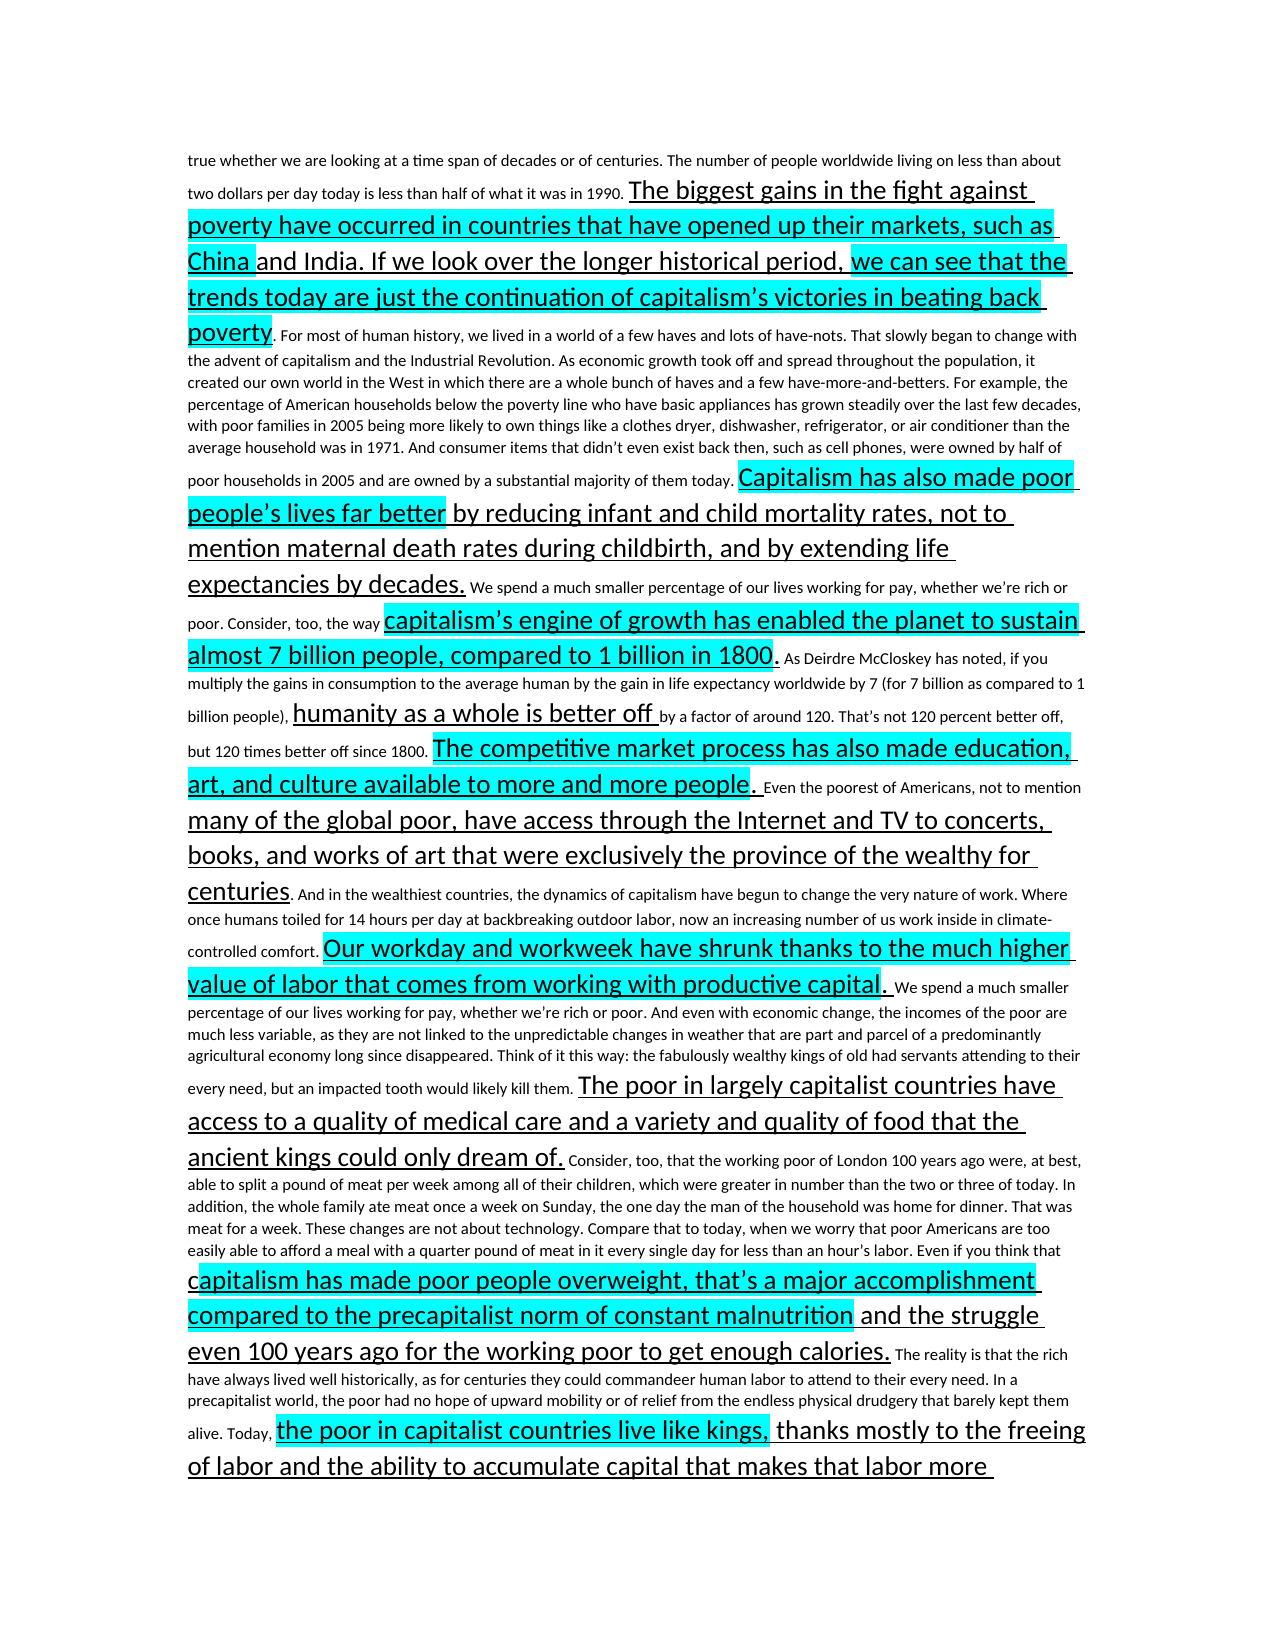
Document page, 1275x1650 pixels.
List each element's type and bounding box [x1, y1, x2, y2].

text [187, 150, 1087, 1482]
